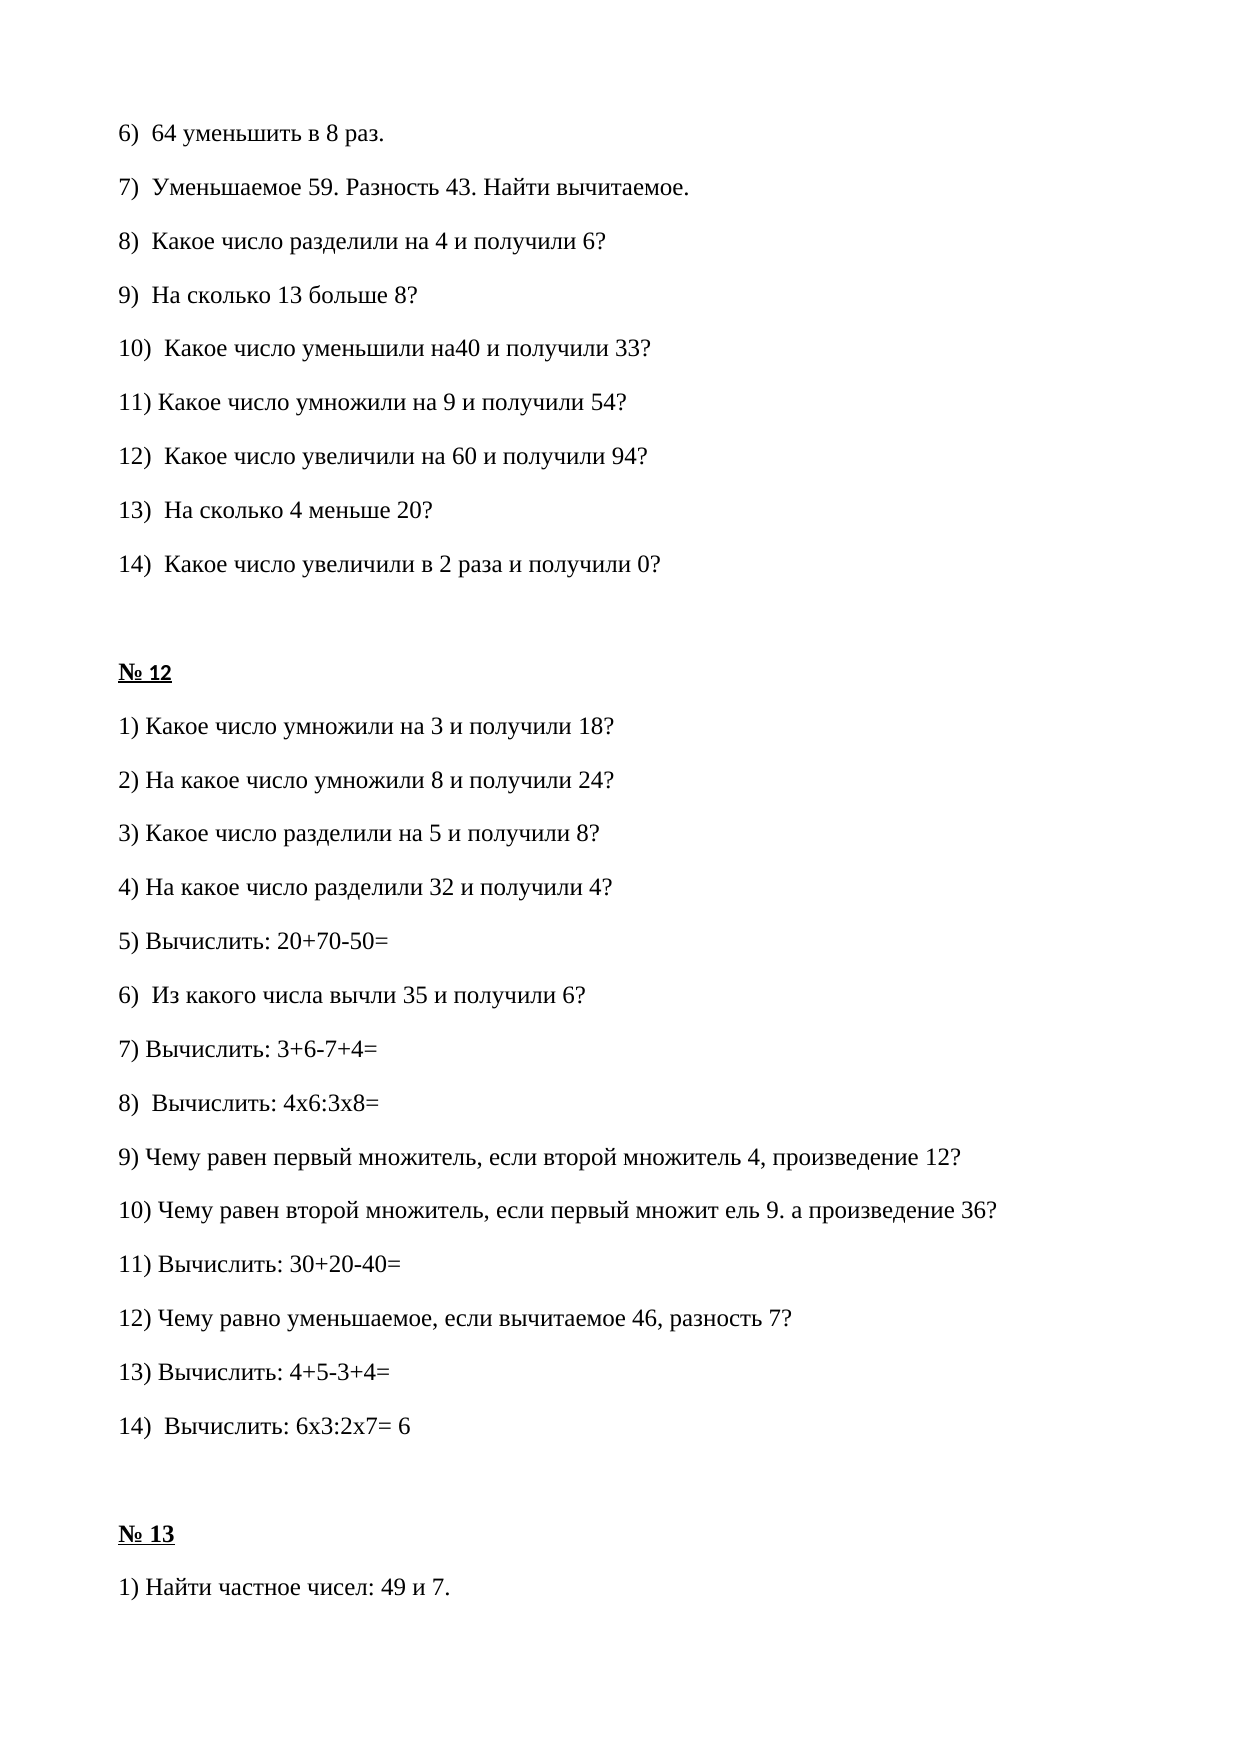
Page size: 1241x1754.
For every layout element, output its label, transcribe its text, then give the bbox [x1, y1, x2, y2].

text 3) Какое число разделили на 5 и получили 8? [118, 818, 1152, 847]
text 1) Найти частное чисел: 49 и 7. [118, 1572, 1152, 1601]
text 12) Какое число увеличили на 60 и получили 94? [118, 441, 1152, 470]
text 10) Чему равен второй множитель, если первый множит ель 9. а произведение 36? [118, 1196, 1152, 1224]
text 8) Какое число разделили на 4 и получили 6? [118, 226, 1152, 254]
text 12) Чему равно уменьшаемое, если вычитаемое 46, разность 7? [118, 1303, 1152, 1332]
text 5) Вычислить: 20+70-50= [118, 926, 1152, 955]
text 9) Чему равен первый множитель, если второй множитель 4, произведение 12? [118, 1142, 1152, 1170]
text 2) На какое число умножили 8 и получили 24? [118, 765, 1152, 793]
text 1) Какое число умножили на 3 и получили 18? [118, 711, 1152, 739]
text 13) Вычислить: 4+5-3+4= [118, 1357, 1152, 1386]
text 7) Вычислить: 3+6-7+4= [118, 1034, 1152, 1063]
text № 13 [118, 1519, 1152, 1547]
text 8) Вычислить: 4х6:3х8= [118, 1088, 1152, 1117]
text 9) На сколько 13 больше 8? [118, 280, 1152, 308]
text 14) Какое число увеличили в 2 раза и получили 0? [118, 549, 1152, 578]
text 14) Вычислить: 6х3:2х7= 6 [118, 1411, 1152, 1440]
text 11) Какое число умножили на 9 и получили 54? [118, 387, 1152, 416]
text 7) Уменьшаемое 59. Разность 43. Найти вычитаемое. [118, 172, 1152, 201]
text 10) Какое число уменьшили на40 и получили 33? [118, 333, 1152, 362]
text 4) На какое число разделили 32 и получили 4? [118, 872, 1152, 901]
text № 12 [118, 657, 1152, 686]
text 6) 64 уменьшить в 8 раз. [118, 118, 1152, 147]
text 11) Вычислить: 30+20-40= [118, 1249, 1152, 1278]
text 6) Из какого числа вычли 35 и получили 6? [118, 980, 1152, 1009]
text 13) На сколько 4 меньше 20? [118, 495, 1152, 524]
